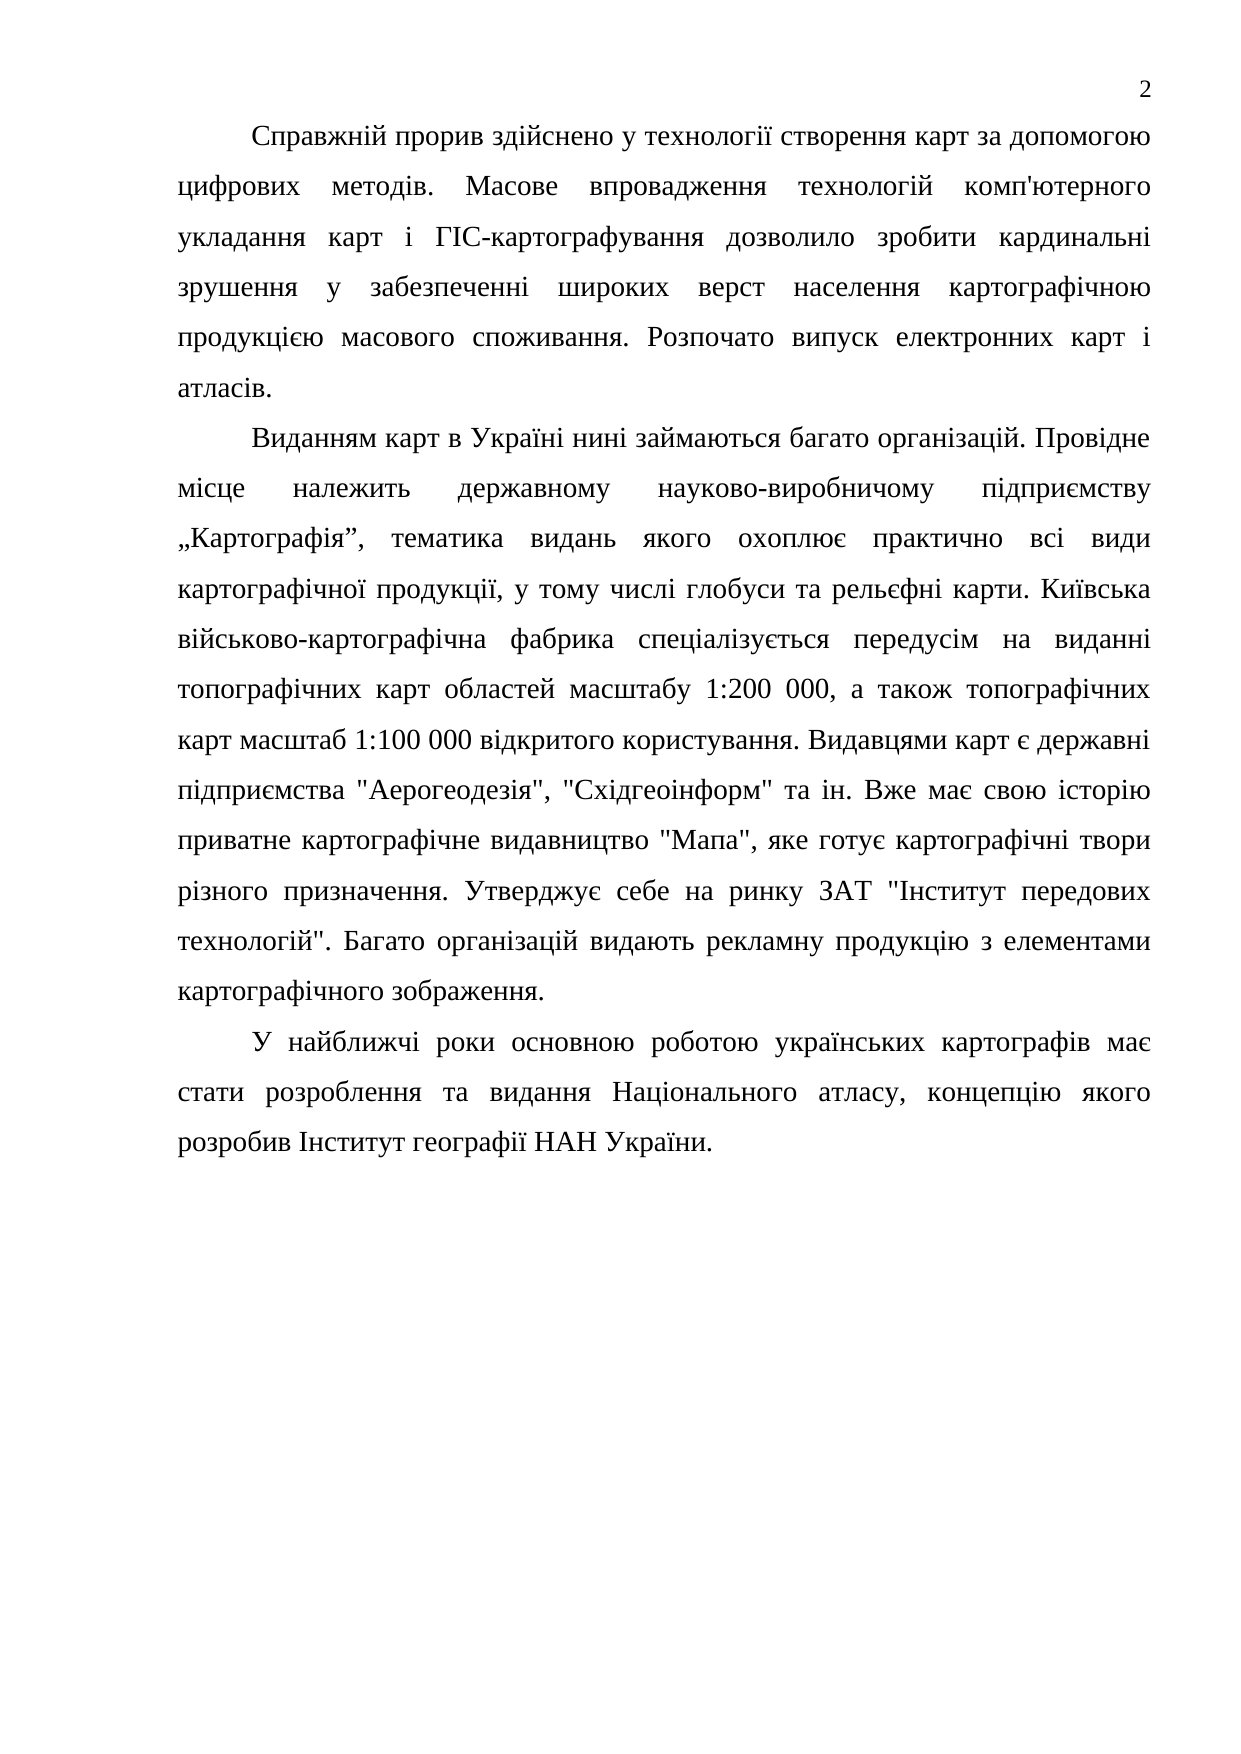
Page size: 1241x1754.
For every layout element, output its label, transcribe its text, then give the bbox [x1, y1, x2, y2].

text У найближчі роки основною роботою українських картографів має стати розроблення та видання Національного атласу, концепцію якого розробив Інститут географії НАН України. [177, 1024, 1152, 1158]
text Виданням карт в Україні нині займаються багато організацій. Провідне місце належить державному науково-виробничому підприємству „Картографія”, тематика видань якого охоплює практично всі види картографічної продукції, у тому числі глобуси та рельєфні карти. Київська військово-картографічна фабрика спеціалізується передусім на виданні топографічних карт областей масштабу 1:200 000, а також топографічних карт масштаб 1:100 000 відкритого користування. Видавцями карт є державні підприємства "Аерогеодезія", "Східгеоінформ" та ін. Вже має свою історію приватне картографічне видавництво "Мапа", яке готує картографічні твори різного призначення. Утверджує себе на ринку ЗАТ "Інститут передових технологій". Багато організацій видають рекламну продукцію з елементами картографічного зображення. [177, 420, 1152, 1007]
text Справжній прорив здійснено у технології створення карт за допомогою цифрових методів. Масове впровадження технологій комп'ютерного укладання карт і ГІС-картографування дозволило зробити кардинальні зрушення у забезпеченні широких верст населення картографічною продукцією масового споживання. Розпочато випуск електронних карт і атласів. [177, 118, 1152, 403]
